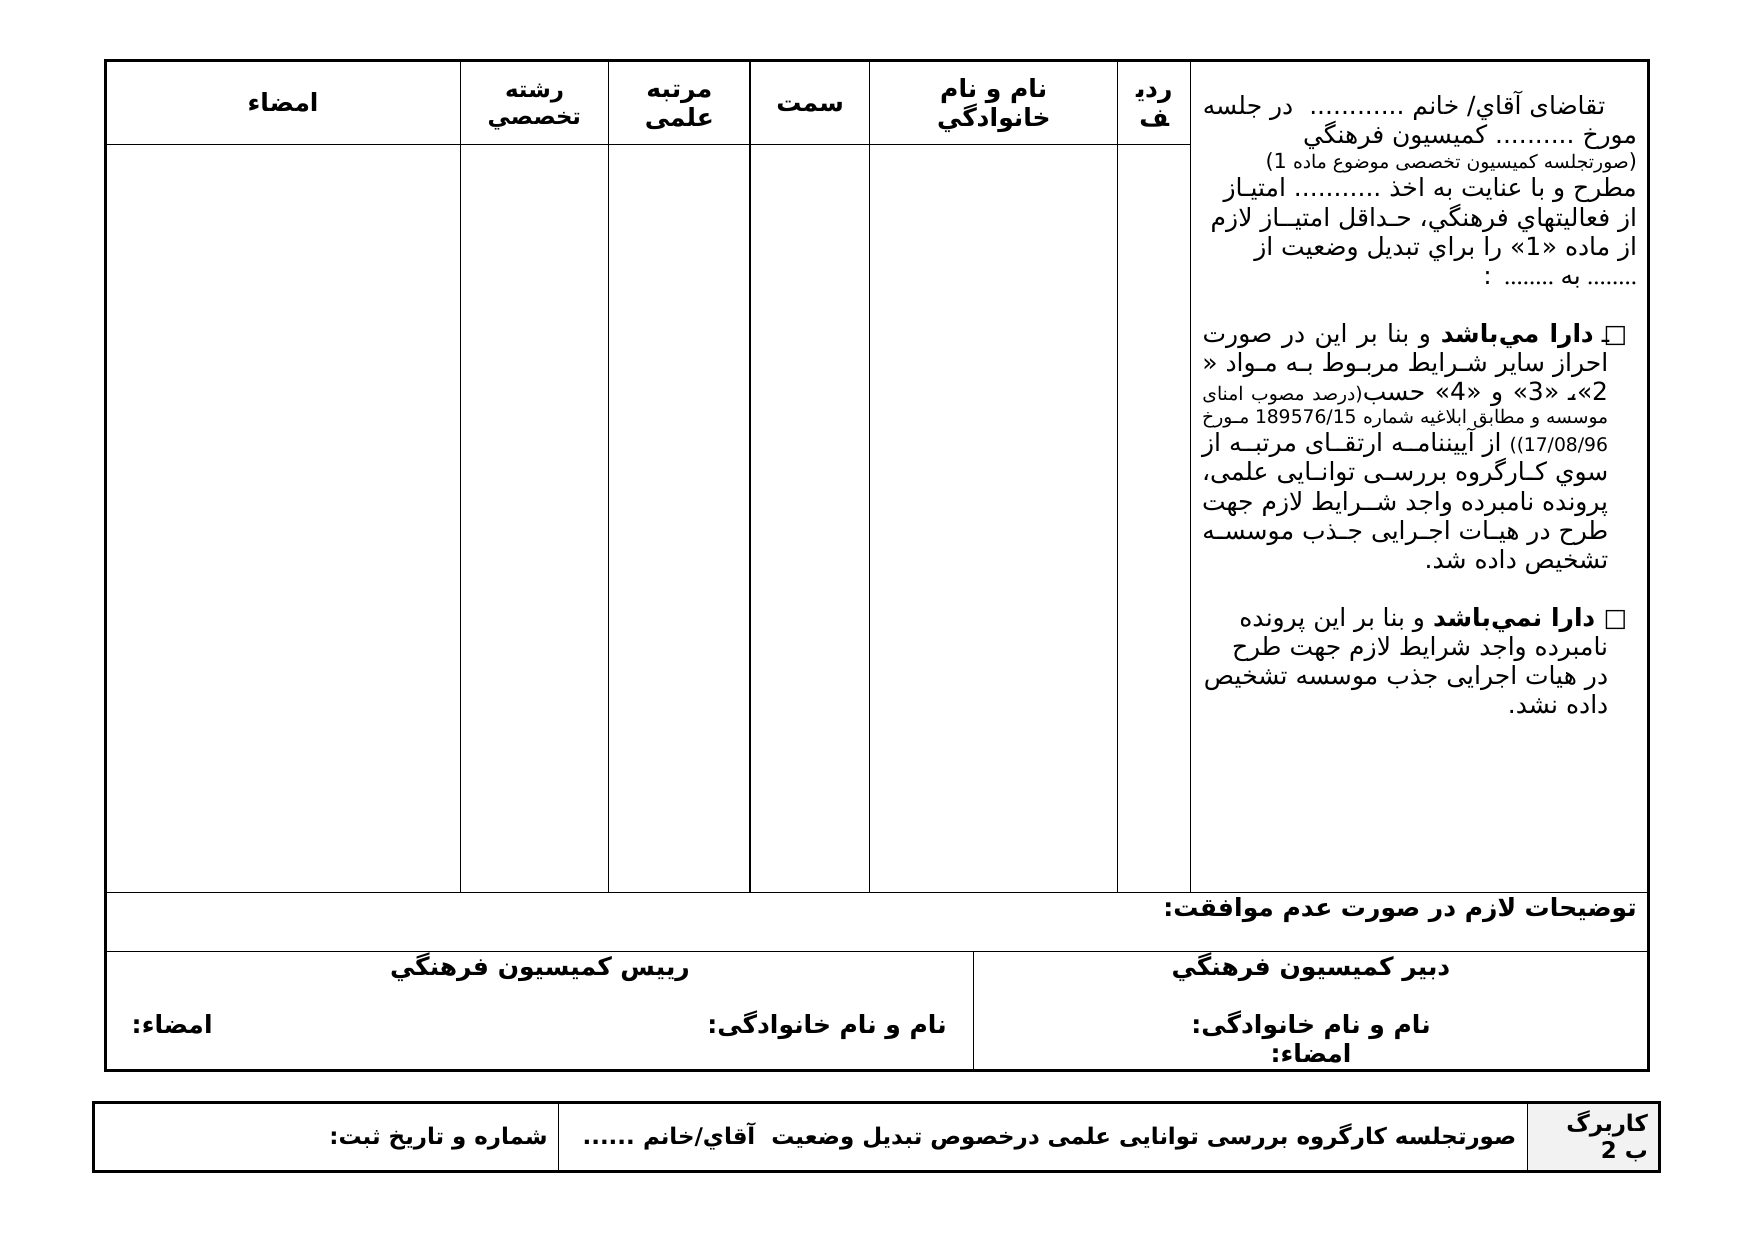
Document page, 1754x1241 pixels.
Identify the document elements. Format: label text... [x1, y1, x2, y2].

table_header نام و نام خانوادگي [870, 62, 1117, 144]
table_cell توضیحات لازم در صورت عدم موافقت: [107, 893, 1647, 951]
table_header مرتبه علمی [609, 62, 749, 144]
table_header رشته تخصصي [461, 62, 608, 144]
table_cell [461, 145, 608, 892]
table_header كاربرگ ب 2 [1528, 1104, 1658, 1170]
table_cell [751, 145, 869, 892]
table_header ردیف [1118, 62, 1190, 144]
table_cell [1118, 145, 1190, 892]
table_cell [107, 145, 460, 892]
table_header صورتجلسه کارگروه بررسی توانایی علمی درخصوص تبدیل وضعیت آقاي/خانم ...... [559, 1104, 1527, 1170]
table_header شماره و تاريخ ثبت: [95, 1104, 558, 1170]
table_cell [609, 145, 749, 892]
table_cell رييس کمیسیون فرهنگي نام و نام خانوادگی: امضاء: [107, 952, 973, 1069]
table_header امضاء [107, 62, 460, 144]
table_cell دبير کمیسیون فرهنگي نام و نام خانوادگی: امضاء: [974, 952, 1647, 1069]
table_header تقاضای آقاي/ خانم ............ در جلسه مورخ .......... کمیسیون فرهنگي (صورتجلسه کمیسیون تخصصی موضوع ماده 1) مطرح و با عنايت به اخذ ........... امتیـاز از فعاليتهاي فرهنگي، حـداقل امتيــاز لازم از ماده «1» را براي تبدیل وضعیت از ........ به ........ : □ دارا مي‌باشد و بنا بر اين در صورت احراز ساير شرايط مربوط به مواد «2»، «3» و «4» حسب(درصد مصوب امنای موسسه و مطابق ابلاغیه شماره 189576/15 مورخ 17/08/96)) از آییننامه ارتقای مرتبه از سوي کارگروه بررسی توانایی علمی، پرونده نامبرده واجد شرايط لازم جهت طرح در هیات اجرایی جذب موسسه تشخيص داده شد. □ دارا نمي‌باشد و بنا بر اين پرونده نامبرده واجد شرايط لازم جهت طرح در هیات اجرایی جذب موسسه تشخيص داده نشد. [1191, 62, 1647, 892]
table_header سمت [751, 62, 869, 144]
table_cell [870, 145, 1117, 892]
